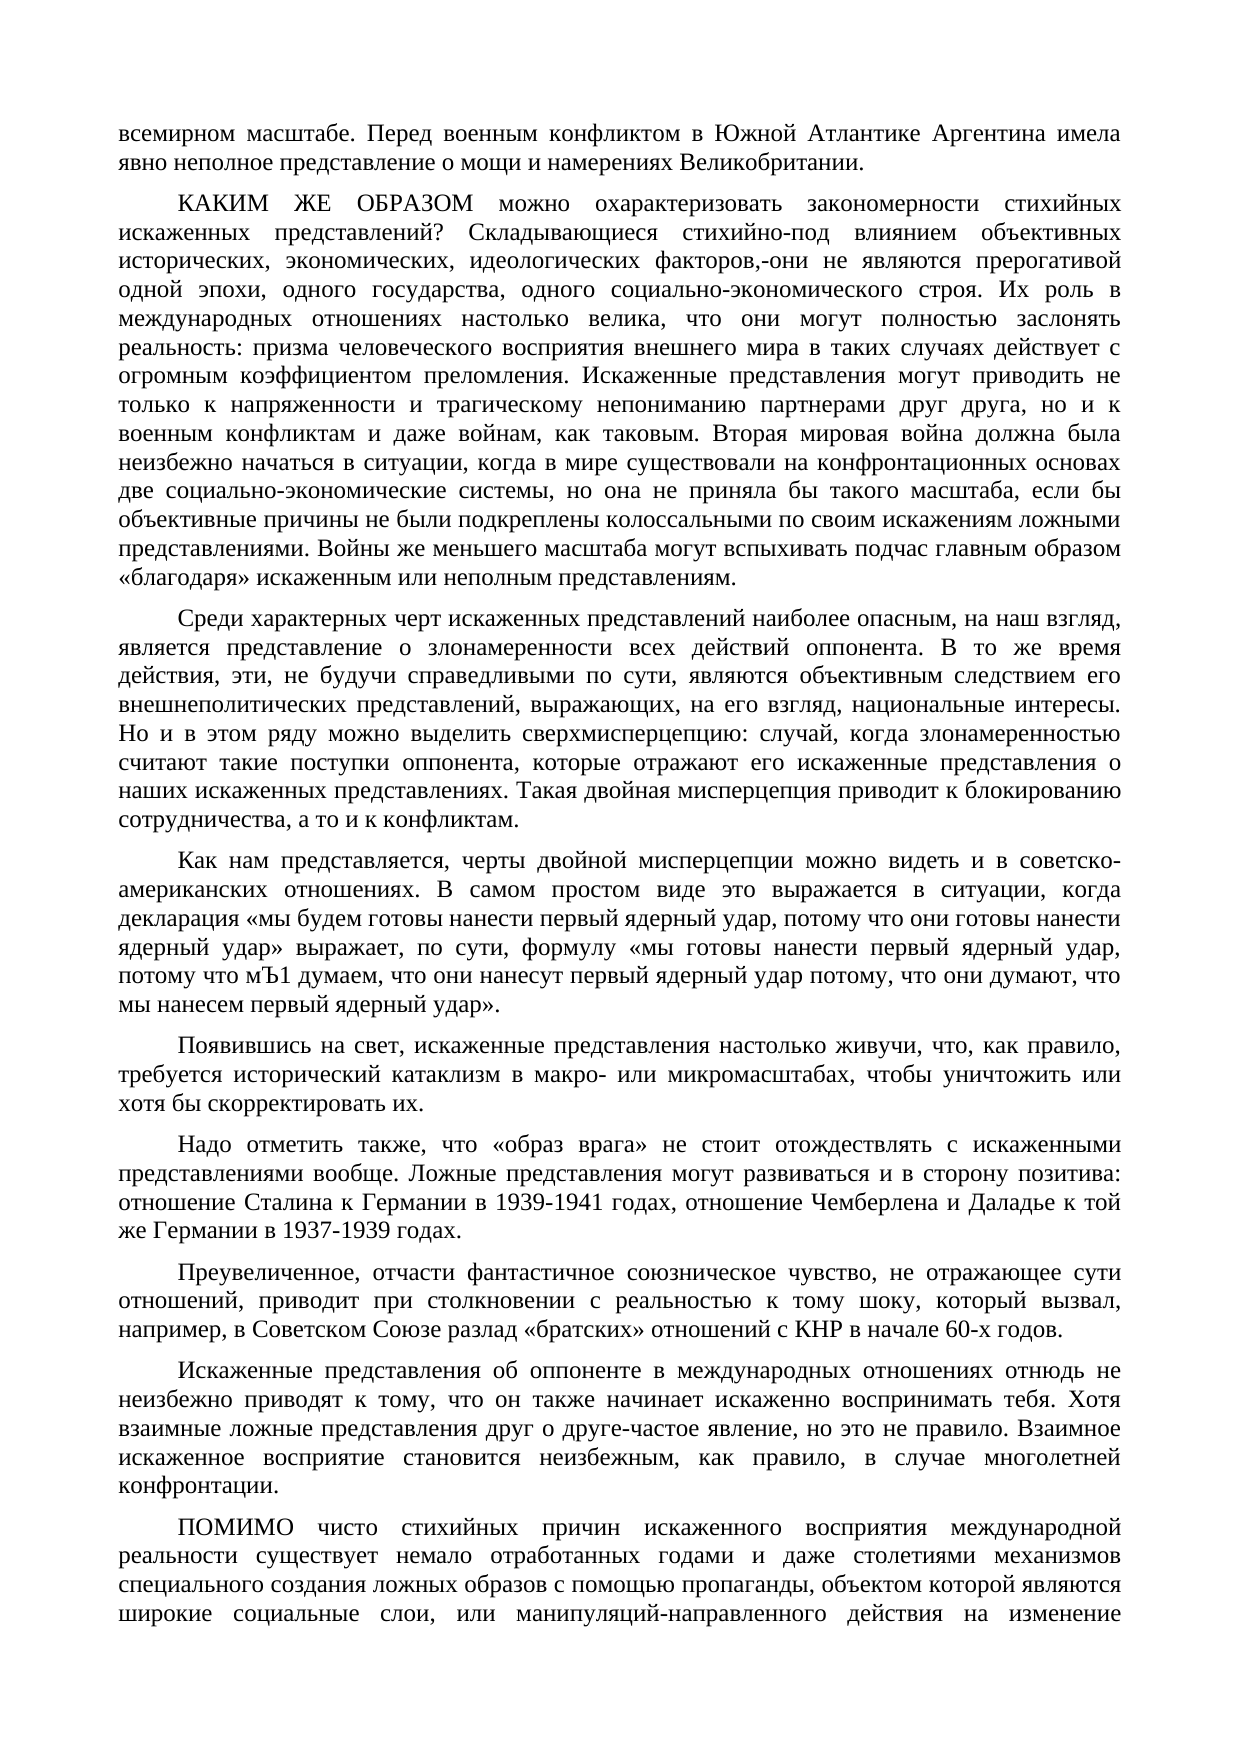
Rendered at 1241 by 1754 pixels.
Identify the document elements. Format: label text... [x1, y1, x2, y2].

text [118, 1512, 1122, 1627]
text Преувеличенное, отчасти фантастичное союзническое чувство, не отражающее сути отношений, приводит при столкновении с реальностью к тому шоку, который вызвал, например, в Советском Союзе разлад «братских» отношений с КНР в начале 60-х годов. [118, 1257, 1122, 1343]
text Надо отметить также, что «образ врага» не стоит отождествлять с искаженными представлениями вообще. Ложные представления могут развиваться и в сторону позитива: отношение Сталина к Германии в 1939-1941 годах, отношение Чемберлена и Даладье к той же Германии в 1937-1939 годах. [118, 1129, 1122, 1244]
text Среди характерных черт искаженных представлений наиболее опасным, на наш взгляд, является представление о злонамеренности всех действий оппонента. В то же время действия, эти, не будучи справедливыми по сути, являются объективным следствием его внешнеполитических представлений, выражающих, на его взгляд, национальные интересы. Но и в этом ряду можно выделить сверхмисперцепцию: случай, когда злонамеренностью считают такие поступки оппонента, которые отражают его искаженные представления о наших искаженных представлениях. Такая двойная мисперцепция приводит к блокированию сотрудничества, а то и к конфликтам. [118, 603, 1122, 833]
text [118, 118, 1122, 176]
text Появившись на свет, искаженные представления настолько живучи, что, как правило, требуется исторический катаклизм в макро- или микромасштабах, чтобы уничтожить или хотя бы скорректировать их. [118, 1031, 1122, 1117]
text Искаженные представления об оппоненте в международных отношениях отнюдь не неизбежно приводят к тому, что он также начинает искаженно воспринимать тебя. Хотя взаимные ложные представления друг о друге-частое явление, но это не правило. Взаимное искаженное восприятие становится неизбежным, как правило, в случае многолетней конфронтации. [118, 1356, 1122, 1499]
text КАКИМ ЖЕ ОБРАЗОМ можно охарактеризовать закономерности стихийных искаженных представлений? Складывающиеся стихийно-под влиянием объективных исторических, экономических, идеологических факторов,-они не являются прерогативой одной эпохи, одного государства, одного социально-экономического строя. Их роль в международных отношениях настолько велика, что они могут полностью заслонять реальность: призма человеческого восприятия внешнего мира в таких случаях действует с огромным коэффициентом преломления. Искаженные представления могут приводить не только к напряженности и трагическому непониманию партнерами друг друга, но и к военным конфликтам и даже войнам, как таковым. Вторая мировая война должна была неизбежно начаться в ситуации, когда в мире существовали на конфронтационных основах две социально-экономические системы, но она не приняла бы такого масштаба, если бы объективные причины не были подкреплены колоссальными по своим искажениям ложными представлениями. Войны же меньшего масштаба могут вспыхивать подчас главным образом «благодаря» искаженным или неполным представлениям. [118, 188, 1122, 591]
text Как нам представляется, черты двойной мисперцепции можно видеть и в советско-американских отношениях. В самом простом виде это выражается в ситуации, когда декларация «мы будем готовы нанести первый ядерный удар, потому что они готовы нанести ядерный удар» выражает, по сути, формулу «мы готовы нанести первый ядерный удар, потому что мЪ1 думаем, что они нанесут первый ядерный удар потому, что они думают, что мы нанесем первый ядерный удар». [118, 846, 1122, 1018]
